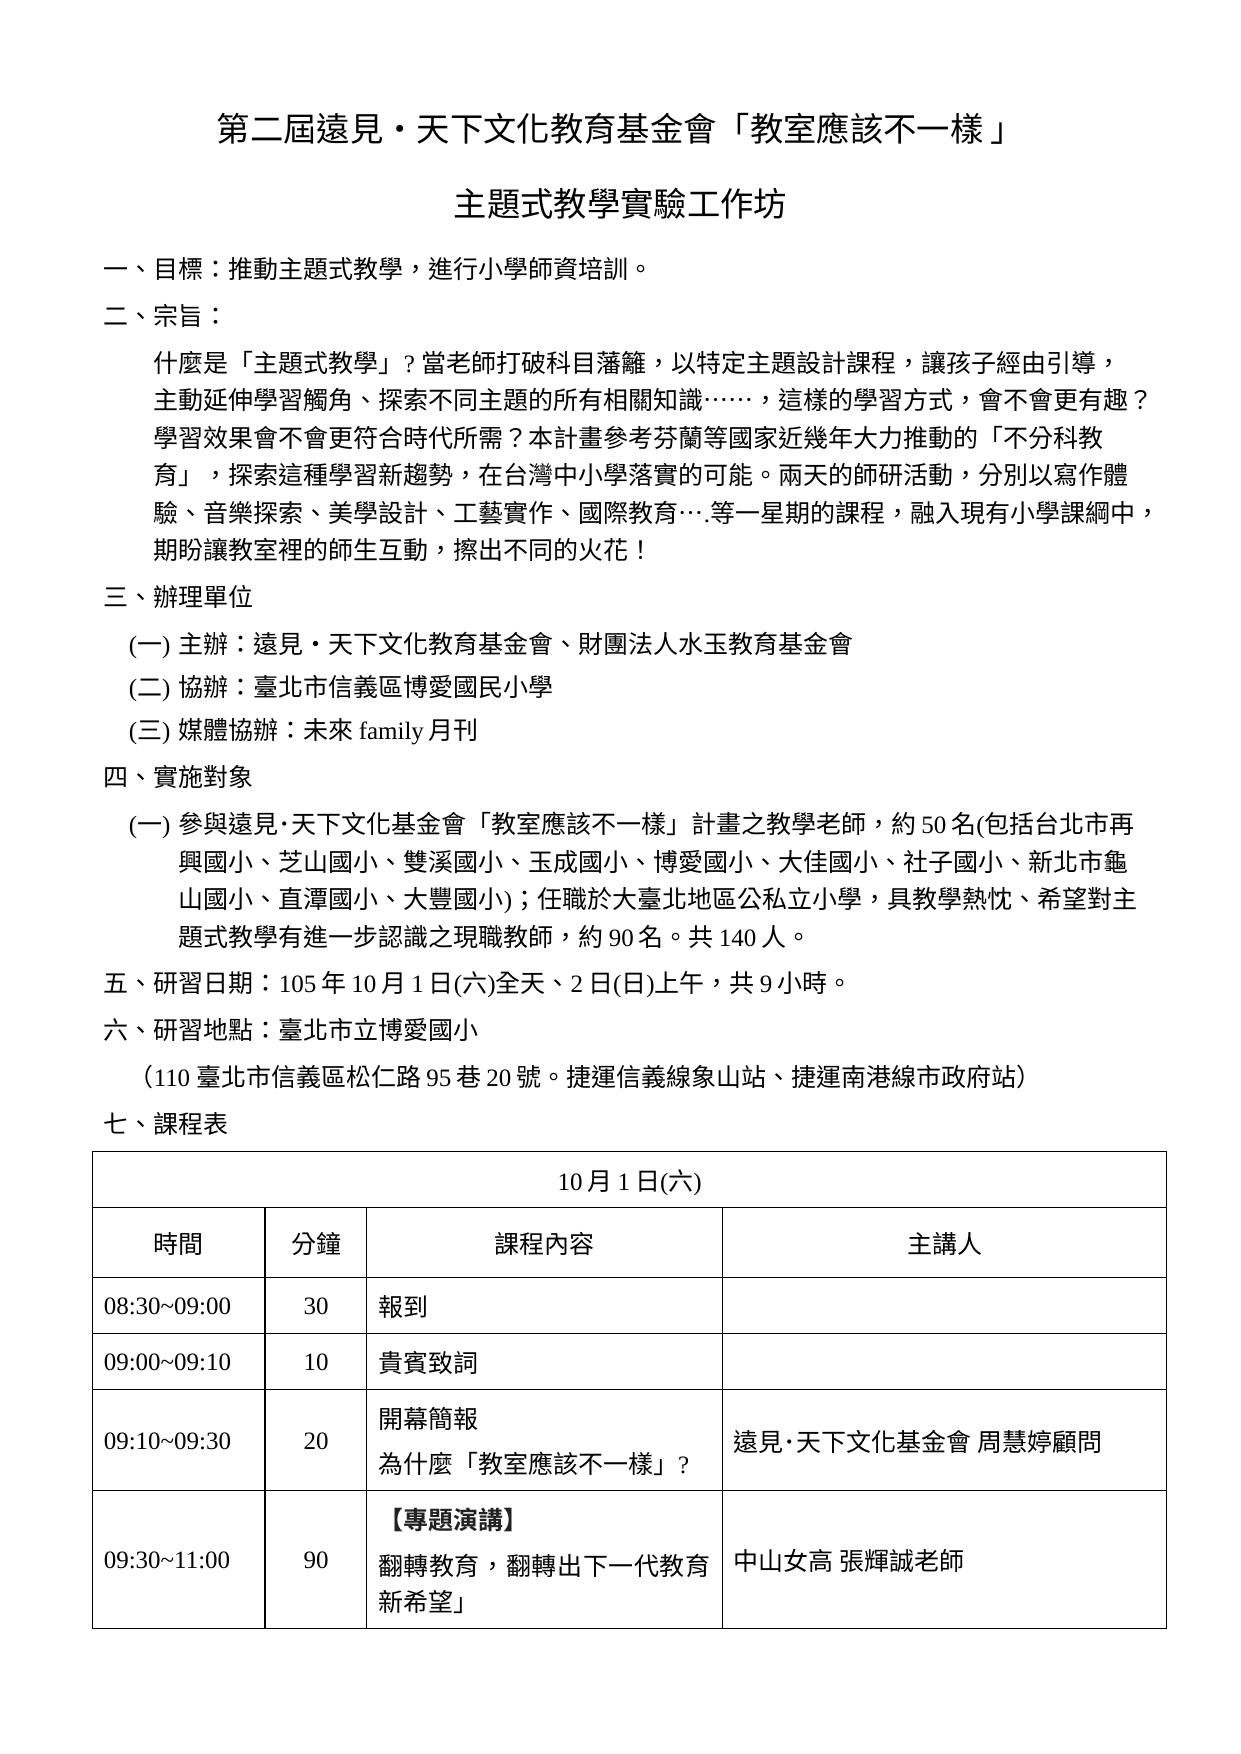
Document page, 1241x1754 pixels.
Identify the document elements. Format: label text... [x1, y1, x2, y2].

list 主辦：遠見•天下文化教育基金會、財團法人水玉教育基金會 [128, 624, 1137, 661]
table_cell 20 [266, 1390, 366, 1490]
list 目標：推動主題式教學，進行小學師資培訓。 [103, 249, 1137, 286]
table_cell 貴賓致詞 [367, 1334, 722, 1389]
list 協辦：臺北市信義區博愛國民小學 [128, 667, 1137, 704]
table_cell 30 [266, 1278, 366, 1333]
table_cell 分鐘 [266, 1208, 366, 1277]
table_cell 遠見･天下文化基金會 周慧婷顧問 [723, 1390, 1166, 1490]
list 什麼是「主題式教學」? 當老師打破科目藩籬，以特定主題設計課程，讓孩子經由引導，主動延伸學習觸角、探索不同主題的所有相關知識……，這樣的學習方式，會不會更有趣？學習效果會不會更符合時代所需？本計畫參考芬蘭等國家近幾年大力推動的「不分科教育」，探索這種學習新趨勢，在台灣中小學落實的可能。兩天的師研活動，分別以寫作體驗、音樂探索、美學設計、工藝實作、國際教育….等一星期的課程，融入現有小學課綱中，期盼讓教室裡的師生互動，擦出不同的火花！ [153, 343, 1137, 568]
table_cell 90 [266, 1491, 366, 1628]
list 媒體協辦：未來family月刊 [128, 710, 1137, 748]
table_cell 開幕簡報 為什麼「教室應該不一樣」? [367, 1390, 722, 1490]
list 課程表 [103, 1104, 1137, 1141]
text 第二屆遠見•天下文化教育基金會「教室應該不一樣 」 [103, 89, 1137, 164]
list 參與遠見･天下文化基金會「教室應該不一樣」計畫之教學老師，約50名(包括台北市再興國小、芝山國小、雙溪國小、玉成國小、博愛國小、大佳國小、社子國小、新北市龜山國小、直潭國小、大豐國小)；任職於大臺北地區公私立小學，具教學熱忱、希望對主題式教學有進一步認識之現職教師，約90名。共140人。 [128, 804, 1137, 954]
table_cell 10 [266, 1334, 366, 1389]
list 宗旨： [103, 296, 1137, 333]
text （110 臺北市信義區松仁路95巷20號。捷運信義線象山站、捷運南港線市政府站） [103, 1057, 1137, 1094]
table_header 10月1日(六) [93, 1152, 1166, 1207]
list 辦理單位 [103, 577, 1137, 614]
table_cell 08:30~09:00 [93, 1278, 264, 1333]
table_cell 中山女高 張輝誠老師 [723, 1491, 1166, 1628]
table_cell 09:00~09:10 [93, 1334, 264, 1389]
table_cell [723, 1278, 1166, 1333]
table_cell 主講人 [723, 1208, 1166, 1277]
table_cell 【專題演講】 翻轉教育，翻轉出下一代教育新希望」 [367, 1491, 722, 1628]
list 實施對象 [103, 757, 1137, 794]
table_cell [723, 1334, 1166, 1389]
list 研習地點：臺北市立博愛國小 [103, 1010, 1137, 1048]
list 研習日期：105年10月1日(六)全天、2日(日)上午，共9小時。 [103, 963, 1137, 1001]
table_cell 09:10~09:30 [93, 1390, 264, 1490]
text 主題式教學實驗工作坊 [103, 164, 1137, 239]
table_cell 報到 [367, 1278, 722, 1333]
table_cell 09:30~11:00 [93, 1491, 264, 1628]
table_cell 時間 [93, 1208, 264, 1277]
table_cell 課程內容 [367, 1208, 722, 1277]
